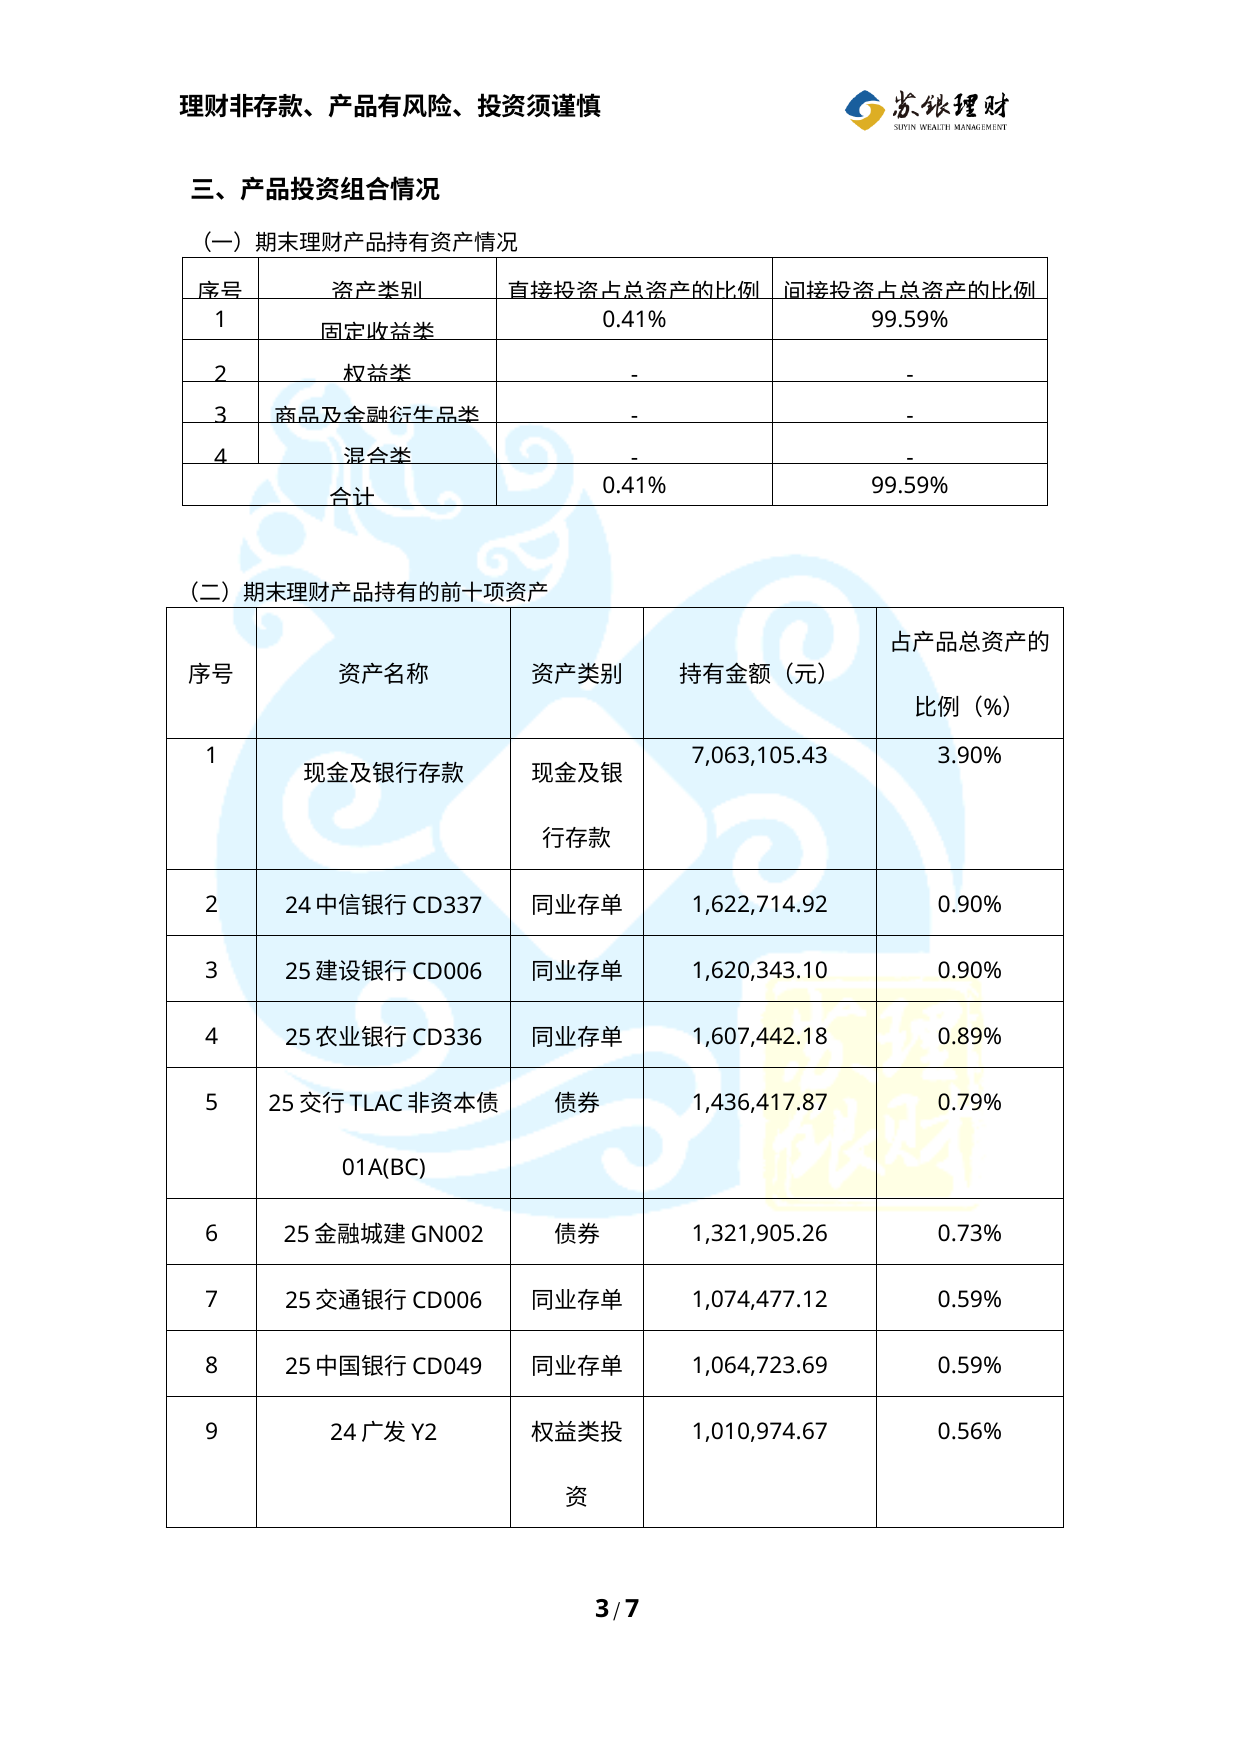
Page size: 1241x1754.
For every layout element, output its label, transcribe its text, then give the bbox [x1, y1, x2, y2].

table_cell 固定收益类 [259, 299, 496, 339]
table_cell 0.41% [497, 464, 772, 505]
table_header 资产类别 [259, 258, 496, 298]
table_cell 9 [167, 1397, 256, 1527]
subtitle 三、产品投资组合情况 [190, 156, 1053, 221]
table_cell 1 [183, 299, 258, 339]
table_cell 25建设银行CD006 [257, 936, 510, 1001]
table_cell 24中信银行CD337 [257, 870, 510, 935]
table_cell 同业存单 [511, 936, 643, 1001]
table_cell 25交通银行CD006 [257, 1265, 510, 1330]
table_cell 0.79% [877, 1068, 1063, 1198]
table_cell 1,074,477.12 [644, 1265, 876, 1330]
table_header 序号 [167, 608, 256, 738]
table_cell 1,620,343.10 [644, 936, 876, 1001]
table_cell 25农业银行CD336 [257, 1002, 510, 1067]
picture [820, 72, 1039, 143]
table_cell 1,010,974.67 [644, 1397, 876, 1527]
table_cell 1,064,723.69 [644, 1331, 876, 1396]
table_cell 债券 [511, 1068, 643, 1198]
table_cell 商品及金融衍生品类 [259, 382, 496, 422]
table_cell - [497, 423, 772, 463]
table_cell 25中国银行CD049 [257, 1331, 510, 1396]
table_cell 0.59% [877, 1331, 1063, 1396]
table_cell 0.56% [877, 1397, 1063, 1527]
table_cell 0.73% [877, 1199, 1063, 1264]
table_cell 1,321,905.26 [644, 1199, 876, 1264]
table_header 资产类别 [511, 608, 643, 738]
table_cell - [773, 340, 1047, 381]
table_cell 1,622,714.92 [644, 870, 876, 935]
table_cell 权益类投资 [511, 1397, 643, 1527]
table_cell 现金及银行存款 [257, 739, 510, 869]
table_header 资产名称 [257, 608, 510, 738]
table_cell 0.41% [497, 299, 772, 339]
table_cell 0.90% [877, 936, 1063, 1001]
table_cell 25交行TLAC非资本债01A(BC) [257, 1068, 510, 1198]
table_cell 25金融城建GN002 [257, 1199, 510, 1264]
table_cell 合计 [183, 464, 496, 505]
table_header 直接投资占总资产的比例 [497, 258, 772, 298]
table_header 间接投资占总资产的比例 [773, 258, 1047, 298]
table_cell 4 [183, 423, 258, 463]
table_cell 99.59% [773, 299, 1047, 339]
table_cell 7 [167, 1265, 256, 1330]
table_cell 7,063,105.43 [644, 739, 876, 869]
table_cell 3 [183, 382, 258, 422]
table_header 持有金额（元） [644, 608, 876, 738]
table_cell 现金及银行存款 [511, 739, 643, 869]
table_cell - [497, 382, 772, 422]
table_cell 3.90% [877, 739, 1063, 869]
table_header 序号 [183, 258, 258, 298]
table_cell 债券 [511, 1199, 643, 1264]
subtitle （二）期末理财产品持有的前十项资产 [177, 574, 1053, 607]
table_cell 0.89% [877, 1002, 1063, 1067]
table_cell 同业存单 [511, 1002, 643, 1067]
table_cell - [773, 382, 1047, 422]
table_cell 1,436,417.87 [644, 1068, 876, 1198]
table_cell 3 [167, 936, 256, 1001]
subtitle （一）期末理财产品持有资产情况 [190, 224, 1053, 257]
table_cell 混合类 [259, 423, 496, 463]
table_cell - [497, 340, 772, 381]
table_cell 权益类 [259, 340, 496, 381]
table_cell - [773, 423, 1047, 463]
table_cell 6 [167, 1199, 256, 1264]
table_cell 0.90% [877, 870, 1063, 935]
table_cell 同业存单 [511, 870, 643, 935]
table_cell 8 [167, 1331, 256, 1396]
table_cell 4 [167, 1002, 256, 1067]
table_cell 1,607,442.18 [644, 1002, 876, 1067]
table_cell 0.59% [877, 1265, 1063, 1330]
table_cell 同业存单 [511, 1265, 643, 1330]
table_cell 24广发Y2 [257, 1397, 510, 1527]
table_cell 2 [183, 340, 258, 381]
table_cell 同业存单 [511, 1331, 643, 1396]
table_cell 99.59% [773, 464, 1047, 505]
table_cell 1 [167, 739, 256, 869]
table_cell 5 [167, 1068, 256, 1198]
table_cell 2 [167, 870, 256, 935]
table_header 占产品总资产的比例（%） [877, 608, 1063, 738]
